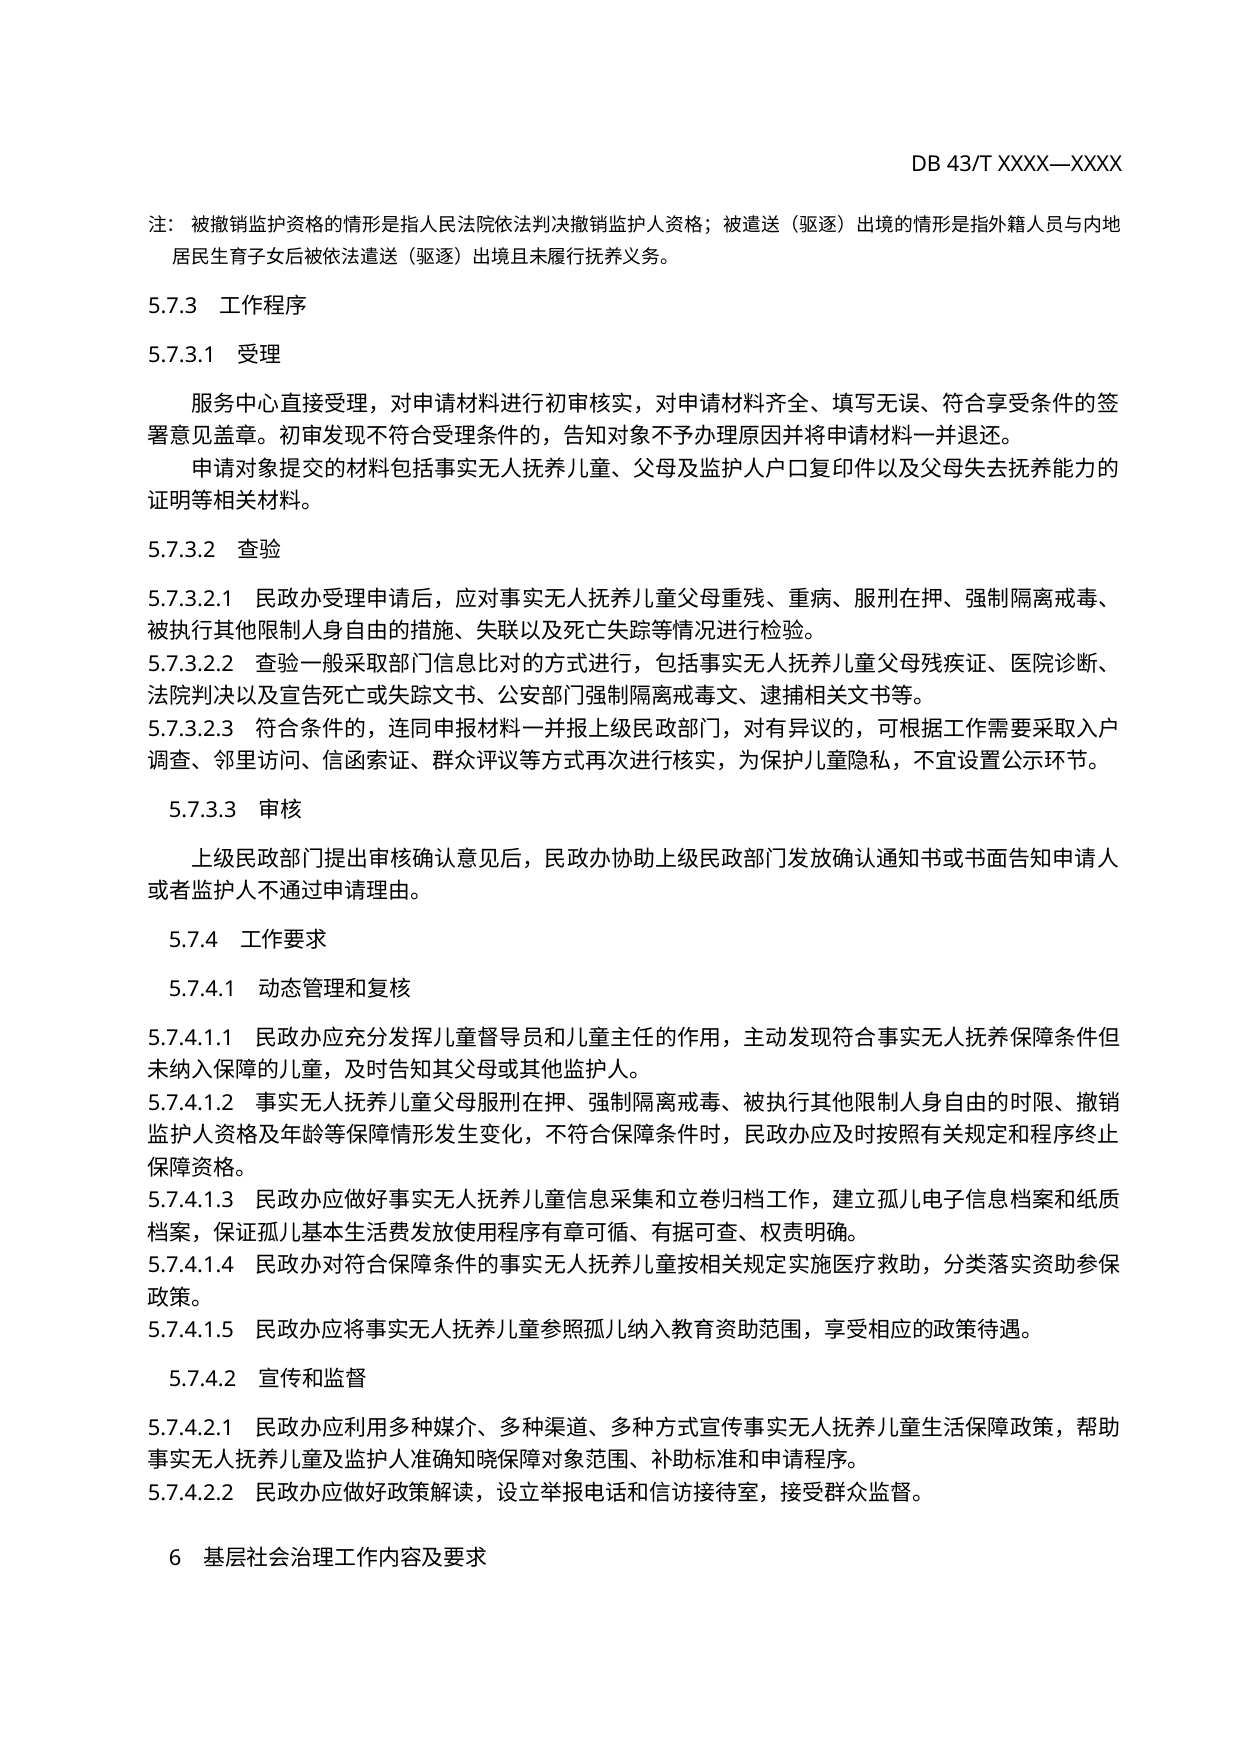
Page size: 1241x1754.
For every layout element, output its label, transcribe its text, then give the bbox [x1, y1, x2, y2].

text 服务中心直接受理，对申请材料进行初审核实，对申请材料齐全、填写无误、符合享受条件的签署意见盖章。初审发现不符合受理条件的，告知对象不予办理原因并将申请材料一并退还。 [148, 386, 1122, 451]
text 符合条件的，连同申报材料一并报上级民政部门，对有异议的，可根据工作需要采取入户调查、邻里访问、信函索证、群众评议等方式再次进行核实，为保护儿童隐私，不宜设置公示环节。 [148, 711, 1122, 776]
text 审核 [148, 792, 1122, 824]
text 民政办应做好政策解读，设立举报电话和信访接待室，接受群众监督。 [148, 1474, 1122, 1507]
text 动态管理和复核 [148, 971, 1122, 1003]
text 民政办应做好事实无人抚养儿童信息采集和立卷归档工作，建立孤儿电子信息档案和纸质档案，保证孤儿基本生活费发放使用程序有章可循、有据可查、权责明确。 [148, 1182, 1122, 1247]
text 查验 [133, 532, 1122, 564]
text 查验一般采取部门信息比对的方式进行，包括事实无人抚养儿童父母残疾证、医院诊断、法院判决以及宣告死亡或失踪文书、公安部门强制隔离戒毒文、逮捕相关文书等。 [148, 646, 1122, 711]
text 工作要求 [148, 922, 1122, 954]
text 民政办应利用多种媒介、多种渠道、多种方式宣传事实无人抚养儿童生活保障政策，帮助事实无人抚养儿童及监护人准确知晓保障对象范围、补助标准和申请程序。 [148, 1409, 1122, 1474]
text 民政办应将事实无人抚养儿童参照孤儿纳入教育资助范围，享受相应的政策待遇。 [148, 1312, 1122, 1344]
text 被撤销监护资格的情形是指人民法院依法判决撤销监护人资格；被遣送（驱逐）出境的情形是指外籍人员与内地居民生育子女后被依法遣送（驱逐）出境且未履行抚养义务。 [148, 207, 1122, 272]
text 工作程序 [148, 288, 1122, 321]
text 事实无人抚养儿童父母服刑在押、强制隔离戒毒、被执行其他限制人身自由的时限、撤销监护人资格及年龄等保障情形发生变化，不符合保障条件时，民政办应及时按照有关规定和程序终止保障资格。 [148, 1084, 1122, 1182]
text 宣传和监督 [148, 1361, 1122, 1393]
text 受理 [148, 337, 1122, 369]
text 民政办应充分发挥儿童督导员和儿童主任的作用，主动发现符合事实无人抚养保障条件但未纳入保障的儿童，及时告知其父母或其他监护人。 [148, 1019, 1122, 1084]
text 民政办对符合保障条件的事实无人抚养儿童按相关规定实施医疗救助，分类落实资助参保政策。 [148, 1247, 1122, 1312]
text 上级民政部门提出审核确认意见后，民政办协助上级民政部门发放确认通知书或书面告知申请人或者监护人不通过申请理由。 [148, 841, 1122, 906]
text 申请对象提交的材料包括事实无人抚养儿童、父母及监护人户口复印件以及父母失去抚养能力的证明等相关材料。 [148, 451, 1122, 516]
text 民政办受理申请后，应对事实无人抚养儿童父母重残、重病、服刑在押、强制隔离戒毒、被执行其他限制人身自由的措施、失联以及死亡失踪等情况进行检验。 [148, 581, 1122, 646]
text 基层社会治理工作内容及要求 [148, 1539, 1122, 1572]
